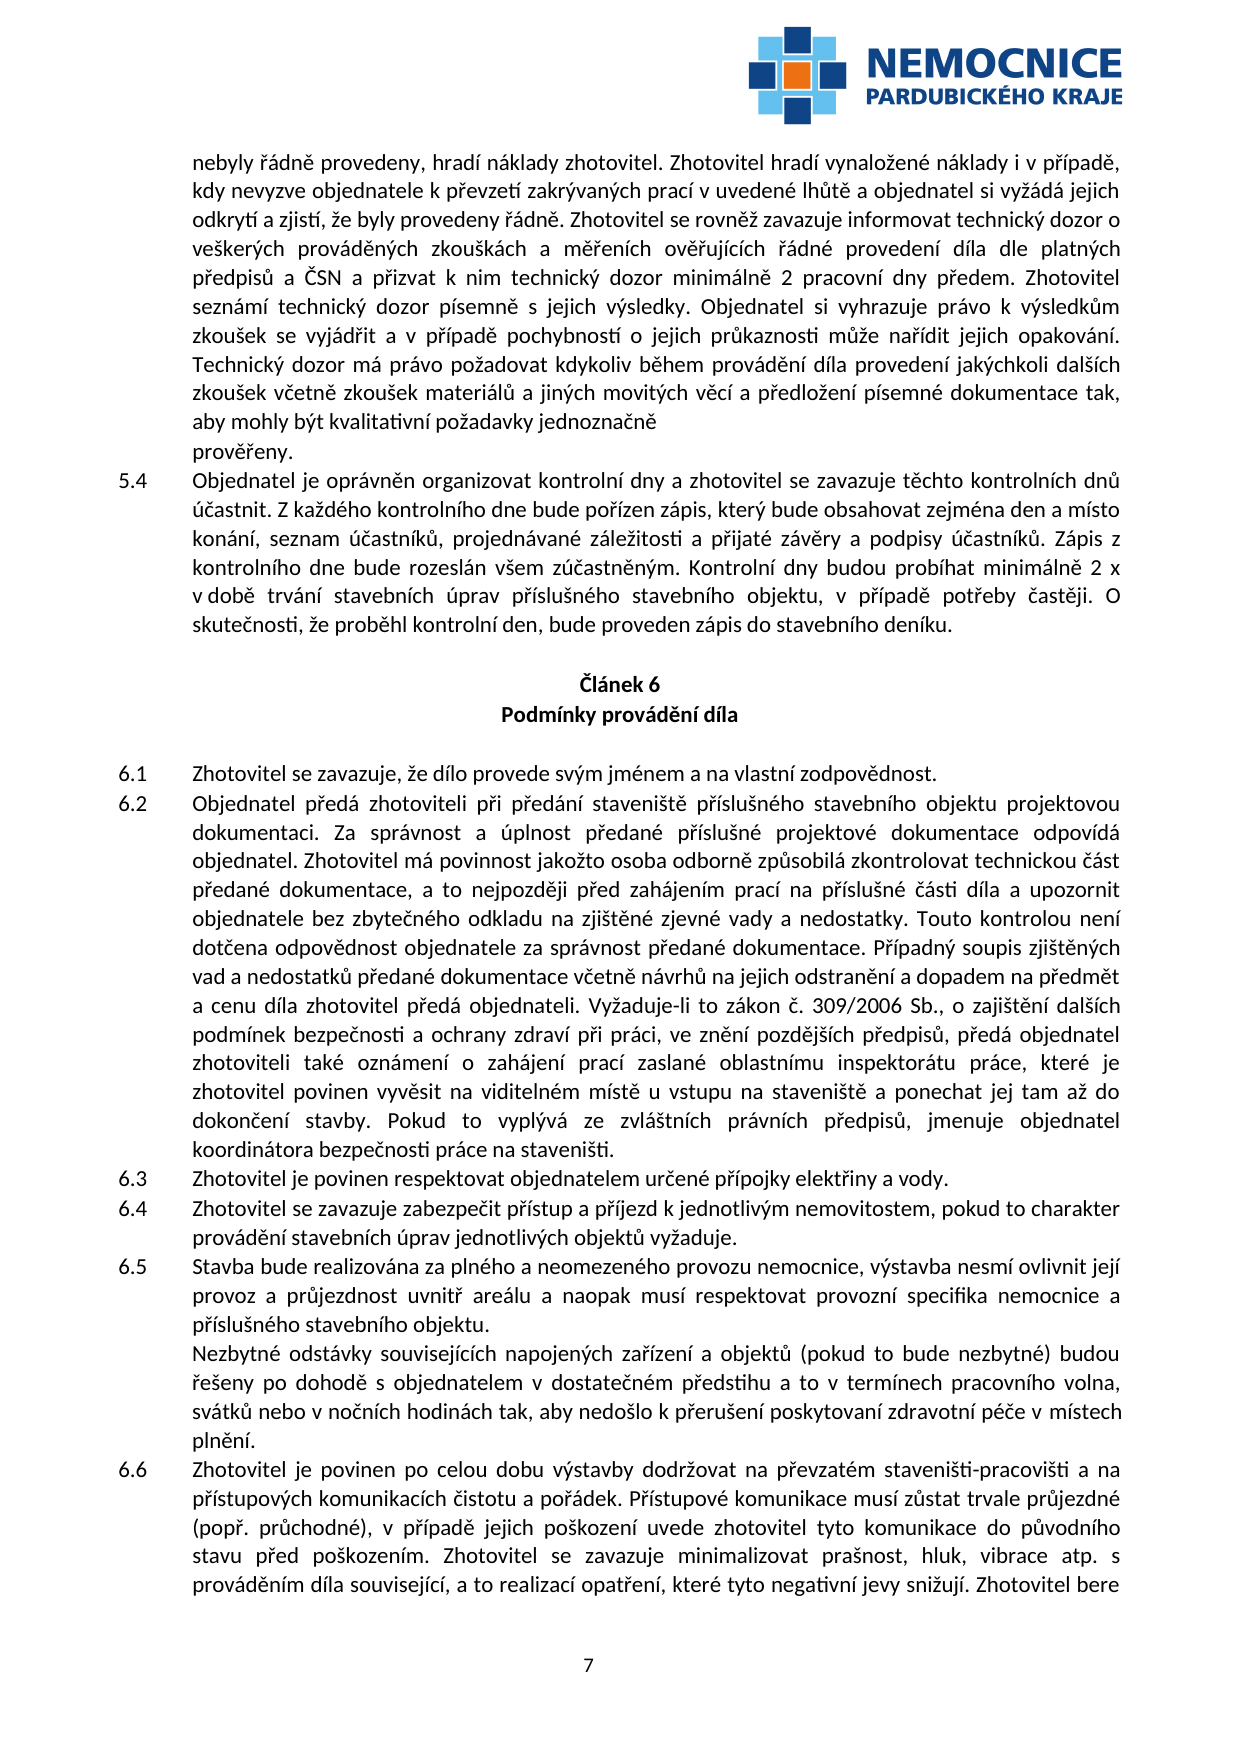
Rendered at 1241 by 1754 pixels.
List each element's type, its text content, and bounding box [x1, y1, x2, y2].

picture [747, 25, 1123, 126]
list Objednatel je oprávněn organizovat kontrolní dny a zhotovitel se zavazuje těchto kontrolních dnů účastnit. Z každého kontrolního dne bude pořízen zápis, který bude obsahovat zejména den a místo konání, seznam účastníků, projednávané záležitosti a přijaté závěry a podpisy účastníků. Zápis z kontrolního dne bude rozeslán všem zúčastněným. Kontrolní dny budou probíhat minimálně 2 x v době trvání stavebních úprav příslušného stavebního objektu, v případě potřeby častěji. O skutečnosti, že proběhl kontrolní den, bude proveden zápis do stavebního deníku. [118, 466, 1122, 638]
list Objednatel předá zhotoviteli při předání staveniště příslušného stavebního objektu projektovou dokumentaci. Za správnost a úplnost předané příslušné projektové dokumentace odpovídá objednatel. Zhotovitel má povinnost jakožto osoba odborně způsobilá zkontrolovat technickou část předané dokumentace, a to nejpozději před zahájením prací na příslušné části díla a upozornit objednatele bez zbytečného odkladu na zjištěné zjevné vady a nedostatky. Touto kontrolou není dotčena odpovědnost objednatele za správnost předané dokumentace. Případný soupis zjištěných vad a nedostatků předané dokumentace včetně návrhů na jejich odstranění a dopadem na předmět a cenu díla zhotovitel předá objednateli. Vyžaduje-li to zákon č. 309/2006 Sb., o zajištění dalších podmínek bezpečnosti a ochrany zdraví při práci, ve znění pozdějších předpisů, předá objednatel zhotoviteli také oznámení o zahájení prací zaslané oblastnímu inspektorátu práce, které je zhotovitel povinen vyvěsit na viditelném místě u vstupu na staveniště a ponechat jej tam až do dokončení stavby. Pokud to vyplývá ze zvláštních právních předpisů, jmenuje objednatel koordinátora bezpečnosti práce na staveništi. [118, 789, 1122, 1163]
text prověřeny. [192, 437, 1122, 465]
list Zhotovitel se zavazuje zabezpečit přístup a příjezd k jednotlivým nemovitostem, pokud to charakter provádění stavebních úprav jednotlivých objektů vyžaduje. [118, 1194, 1122, 1251]
text Nezbytné odstávky souvisejících napojených zařízení a objektů (pokud to bude nezbytné) budou řešeny po dohodě s objednatelem v dostatečném předstihu a to v termínech pracovního volna, svátků nebo v nočních hodinách tak, aby nedošlo k přerušení poskytovaní zdravotní péče v místech plnění. [192, 1339, 1122, 1454]
text Podmínky provádění díla [155, 701, 1084, 728]
list Zhotovitel se zavazuje, že dílo provede svým jménem a na vlastní zodpovědnost. [118, 759, 1122, 787]
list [118, 148, 1122, 435]
list Stavba bude realizována za plného a neomezeného provozu nemocnice, výstavba nesmí ovlivnit její provoz a průjezdnost uvnitř areálu a naopak musí respektovat provozní specifika nemocnice a příslušného stavebního objektu. [118, 1252, 1122, 1338]
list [118, 1455, 1122, 1598]
text Článek 6 [155, 670, 1084, 698]
list Zhotovitel je povinen respektovat objednatelem určené přípojky elektřiny a vody. [118, 1164, 1122, 1192]
